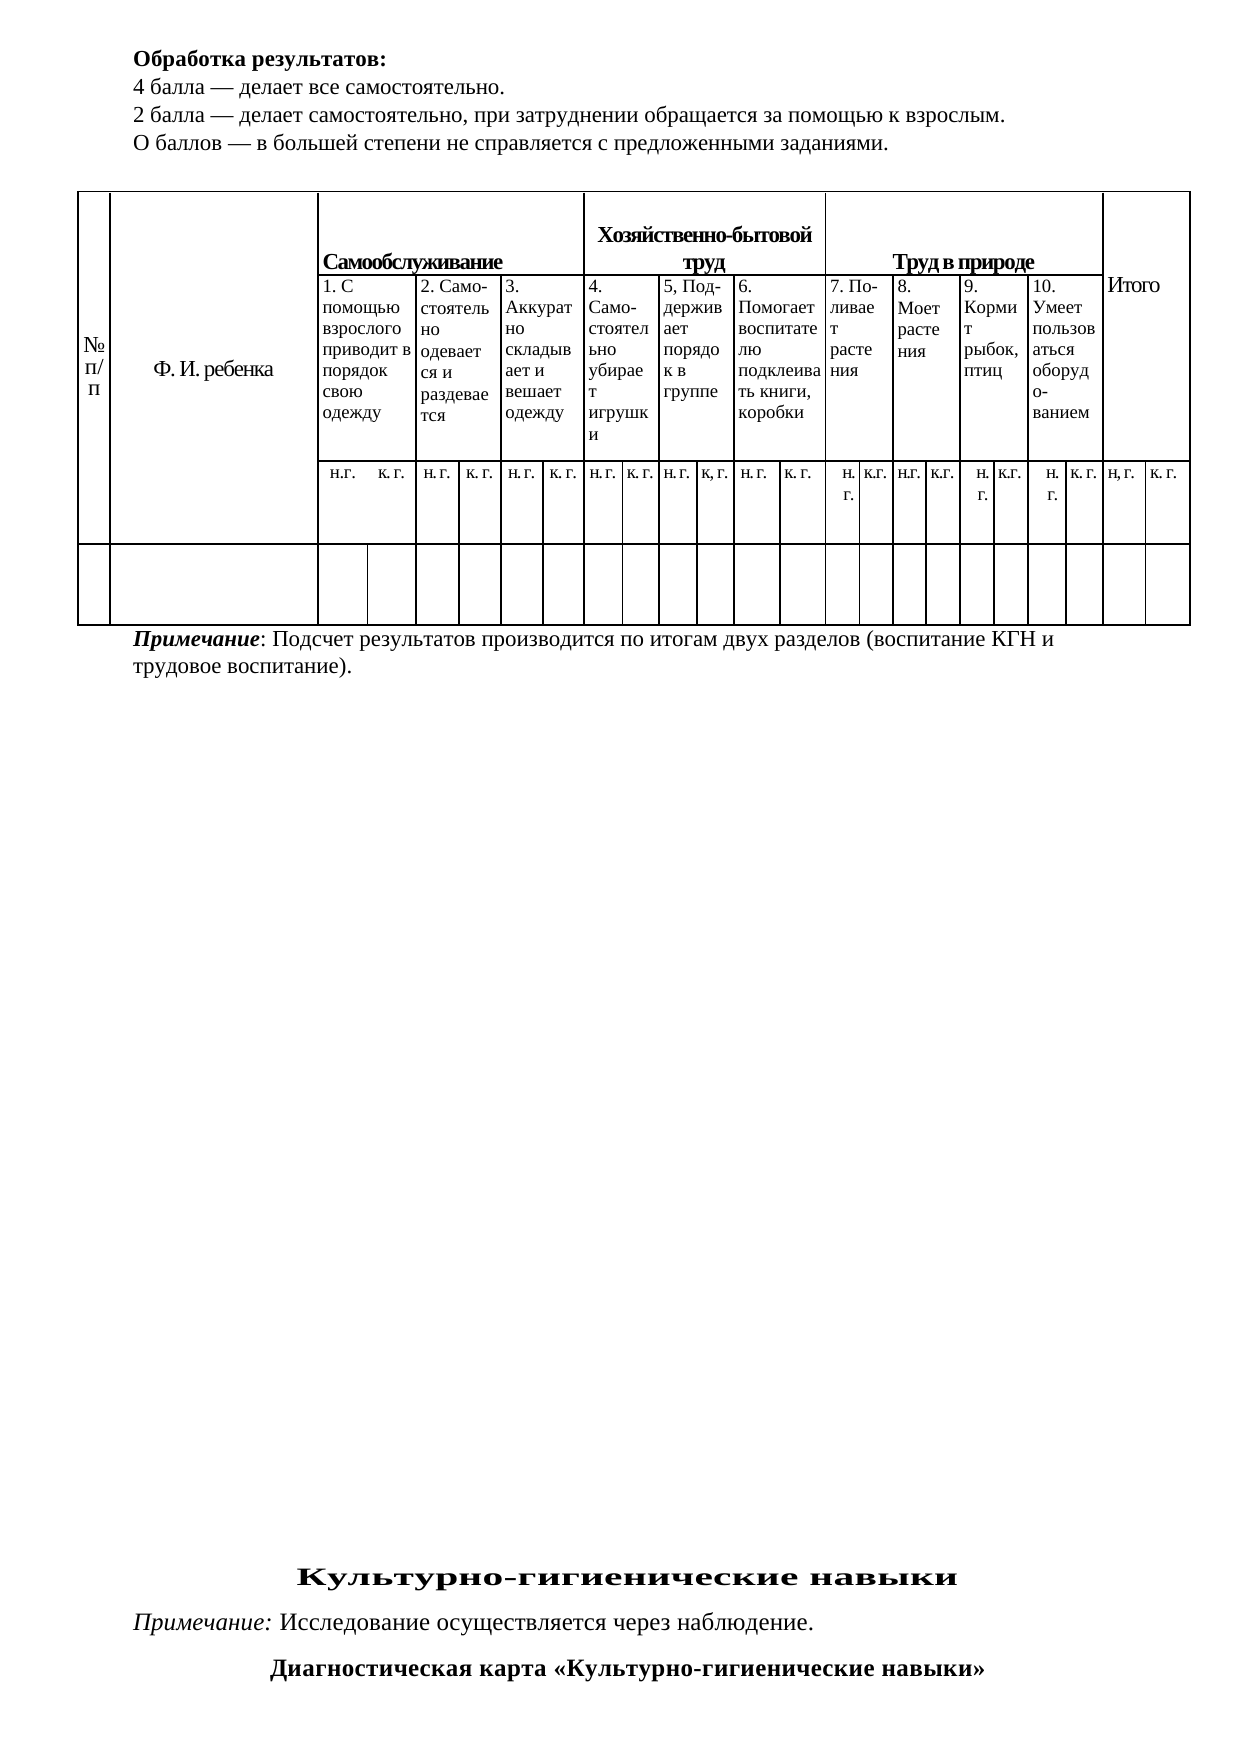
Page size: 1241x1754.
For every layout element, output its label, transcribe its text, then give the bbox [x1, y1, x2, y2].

table_cell [544, 545, 583, 624]
table_cell 4. Самостоятельно убирает игрушки [585, 276, 658, 460]
table_header Итого [1104, 192, 1189, 460]
table_header № п/п [79, 192, 110, 543]
table_header Труд в природе [826, 192, 1103, 274]
table_cell 7. Поливает растения [826, 276, 892, 460]
text 2 балла — делает самостоятельно, при затруднении обращается за помощью к взрослым. [133, 100, 1137, 128]
table_cell [502, 545, 542, 624]
table_cell к. г. [623, 462, 658, 543]
table_cell [319, 545, 367, 624]
table_cell н, г. [1104, 462, 1145, 543]
table_cell н. г. [1029, 462, 1065, 543]
table_cell [735, 545, 779, 624]
table_cell к.г. [927, 462, 959, 543]
table_cell н. г. [502, 462, 542, 543]
text Диагностическая карта «Культурно-гигиенические навыки» [133, 1640, 1123, 1685]
table_cell [585, 545, 622, 624]
table_cell [368, 545, 415, 624]
table_cell [1146, 545, 1189, 624]
text Обработка результатов: [133, 44, 1137, 72]
table_cell к.г. [995, 462, 1027, 543]
table_cell [995, 545, 1027, 624]
table_cell [927, 545, 959, 624]
table_cell [1029, 545, 1065, 624]
table_cell к. г. [368, 462, 415, 543]
table_cell 3. Аккуратно складывает и вешает одежду [502, 276, 583, 460]
table_cell [961, 545, 993, 624]
table_cell [623, 545, 658, 624]
table_header Самообслуживание [319, 192, 584, 274]
table_cell 2. Самостоятельно одевается и раздевается [417, 276, 500, 460]
table_cell к. г. [460, 462, 500, 543]
text О баллов — в большей степени не справляется с предложенными заданиями. [133, 128, 1137, 156]
table_cell к. г. [1067, 462, 1102, 543]
table_header Ф. И. ребенка [111, 192, 318, 543]
table_cell 10. Умеет пользоваться оборудованием [1029, 276, 1102, 460]
table_cell н. г. [961, 462, 993, 543]
table_cell к, г. [698, 462, 733, 543]
table_cell 6. Помогает воспитателю подклеивать книги, коробки [735, 276, 825, 460]
table_cell [460, 545, 500, 624]
table_cell к. г. [781, 462, 825, 543]
text Культурно-гигиенические навыки [133, 1549, 1123, 1594]
table_header Хозяйственно-бытовой труд [585, 192, 825, 274]
table_cell [781, 545, 825, 624]
table_cell н. г. [585, 462, 622, 543]
table_cell [111, 545, 317, 624]
table_cell н.г. [319, 462, 368, 543]
table_cell к. г. [1146, 462, 1189, 543]
table_cell [860, 545, 892, 624]
table_cell [660, 545, 696, 624]
table_cell [1104, 545, 1145, 624]
table_cell 8. Моет растения [894, 276, 959, 460]
text Примечание: Исследование осуществляется через наблюдение. [133, 1594, 1137, 1640]
text 4 балла — делает все самостоятельно. [133, 72, 1137, 100]
table_cell [826, 545, 859, 624]
table_cell 1. С помощью взрослого приводит в порядок свою одежду [319, 276, 415, 460]
table_cell н. г. [660, 462, 696, 543]
table_cell н. г. [417, 462, 458, 543]
table_cell 9. Кормит рыбок, птиц [961, 276, 1027, 460]
table_cell [894, 545, 925, 624]
table_cell [1067, 545, 1102, 624]
table_cell 5, Поддерживает порядок в группе [660, 276, 733, 460]
text Примечание: Подсчет результатов производится по итогам двух разделов (воспитание КГН и трудовое воспитание). [133, 626, 1137, 678]
table_cell н.г. [894, 462, 925, 543]
table_cell н. г. [735, 462, 779, 543]
table_cell к.г. [860, 462, 892, 543]
table_cell к. г. [544, 462, 583, 543]
table_cell н. г. [826, 462, 859, 543]
table_cell [417, 545, 458, 624]
table_cell [79, 545, 109, 624]
table_cell [698, 545, 733, 624]
